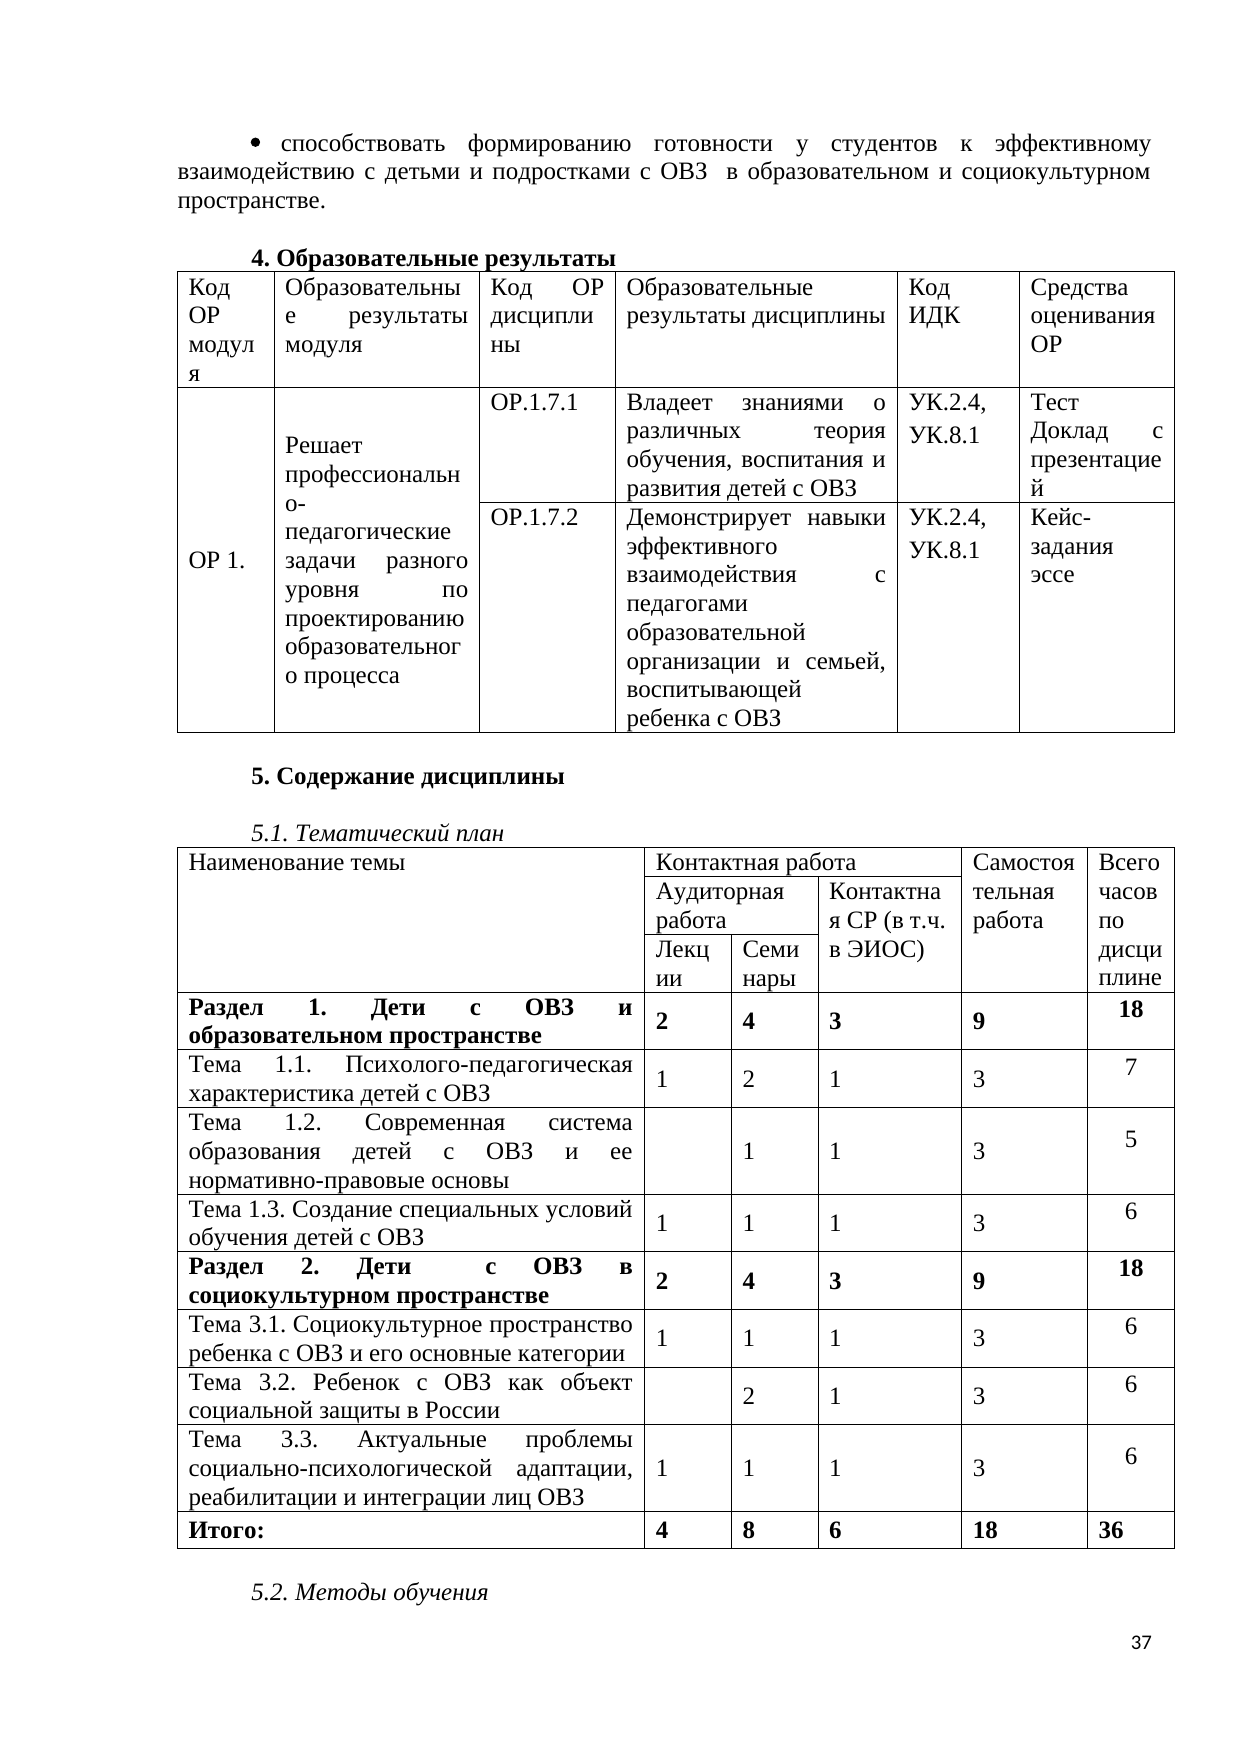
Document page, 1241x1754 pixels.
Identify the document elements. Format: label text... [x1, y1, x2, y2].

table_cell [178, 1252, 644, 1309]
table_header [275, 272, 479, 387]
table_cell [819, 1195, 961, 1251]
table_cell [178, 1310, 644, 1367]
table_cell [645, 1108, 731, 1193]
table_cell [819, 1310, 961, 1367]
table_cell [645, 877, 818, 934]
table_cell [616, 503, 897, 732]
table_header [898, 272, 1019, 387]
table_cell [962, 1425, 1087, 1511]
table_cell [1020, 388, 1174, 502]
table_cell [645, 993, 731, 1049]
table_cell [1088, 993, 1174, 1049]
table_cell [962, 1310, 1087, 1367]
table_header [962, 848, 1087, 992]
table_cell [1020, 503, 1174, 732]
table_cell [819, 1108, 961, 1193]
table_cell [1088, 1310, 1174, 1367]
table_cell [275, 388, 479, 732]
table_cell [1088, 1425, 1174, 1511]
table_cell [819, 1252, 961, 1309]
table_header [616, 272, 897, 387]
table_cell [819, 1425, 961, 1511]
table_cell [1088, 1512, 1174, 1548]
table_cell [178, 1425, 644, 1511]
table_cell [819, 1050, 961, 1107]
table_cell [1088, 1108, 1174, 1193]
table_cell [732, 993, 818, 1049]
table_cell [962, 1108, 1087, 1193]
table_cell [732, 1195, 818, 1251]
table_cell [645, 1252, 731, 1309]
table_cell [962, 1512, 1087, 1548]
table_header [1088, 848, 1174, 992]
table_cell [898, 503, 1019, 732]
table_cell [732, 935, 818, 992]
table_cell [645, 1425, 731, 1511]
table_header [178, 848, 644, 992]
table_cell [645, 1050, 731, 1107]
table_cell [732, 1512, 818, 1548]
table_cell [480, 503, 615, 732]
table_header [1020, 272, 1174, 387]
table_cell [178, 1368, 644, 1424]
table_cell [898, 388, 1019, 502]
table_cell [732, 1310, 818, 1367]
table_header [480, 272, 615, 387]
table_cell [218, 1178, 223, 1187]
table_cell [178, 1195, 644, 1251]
text 5.2. Методы обучения [177, 1577, 1152, 1606]
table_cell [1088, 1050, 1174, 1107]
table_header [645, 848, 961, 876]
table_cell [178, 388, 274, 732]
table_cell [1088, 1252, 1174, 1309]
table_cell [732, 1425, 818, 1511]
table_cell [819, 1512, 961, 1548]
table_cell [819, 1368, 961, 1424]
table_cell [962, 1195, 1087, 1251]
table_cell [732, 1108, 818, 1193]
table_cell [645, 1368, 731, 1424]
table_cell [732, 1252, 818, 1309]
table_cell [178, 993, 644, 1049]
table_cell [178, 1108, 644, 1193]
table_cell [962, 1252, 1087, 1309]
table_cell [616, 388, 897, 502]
text 5. Содержание дисциплины [177, 761, 1152, 790]
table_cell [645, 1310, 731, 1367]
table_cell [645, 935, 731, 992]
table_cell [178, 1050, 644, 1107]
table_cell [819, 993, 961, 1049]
list способствовать формированию готовности у студентов к эффективному взаимодействию с детьми и подростками с ОВЗ в образовательном и социокультурном пространстве. [177, 128, 1152, 214]
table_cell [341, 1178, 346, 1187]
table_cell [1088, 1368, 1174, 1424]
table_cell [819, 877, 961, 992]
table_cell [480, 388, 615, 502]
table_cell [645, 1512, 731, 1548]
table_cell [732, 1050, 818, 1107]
text 5.1. Тематический план [177, 818, 1152, 847]
text 4. Образовательные результаты [177, 243, 1152, 271]
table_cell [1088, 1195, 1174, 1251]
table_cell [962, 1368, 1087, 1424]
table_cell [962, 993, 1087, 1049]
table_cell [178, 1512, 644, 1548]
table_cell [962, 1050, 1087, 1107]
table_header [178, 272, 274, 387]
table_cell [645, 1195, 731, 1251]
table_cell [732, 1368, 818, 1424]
